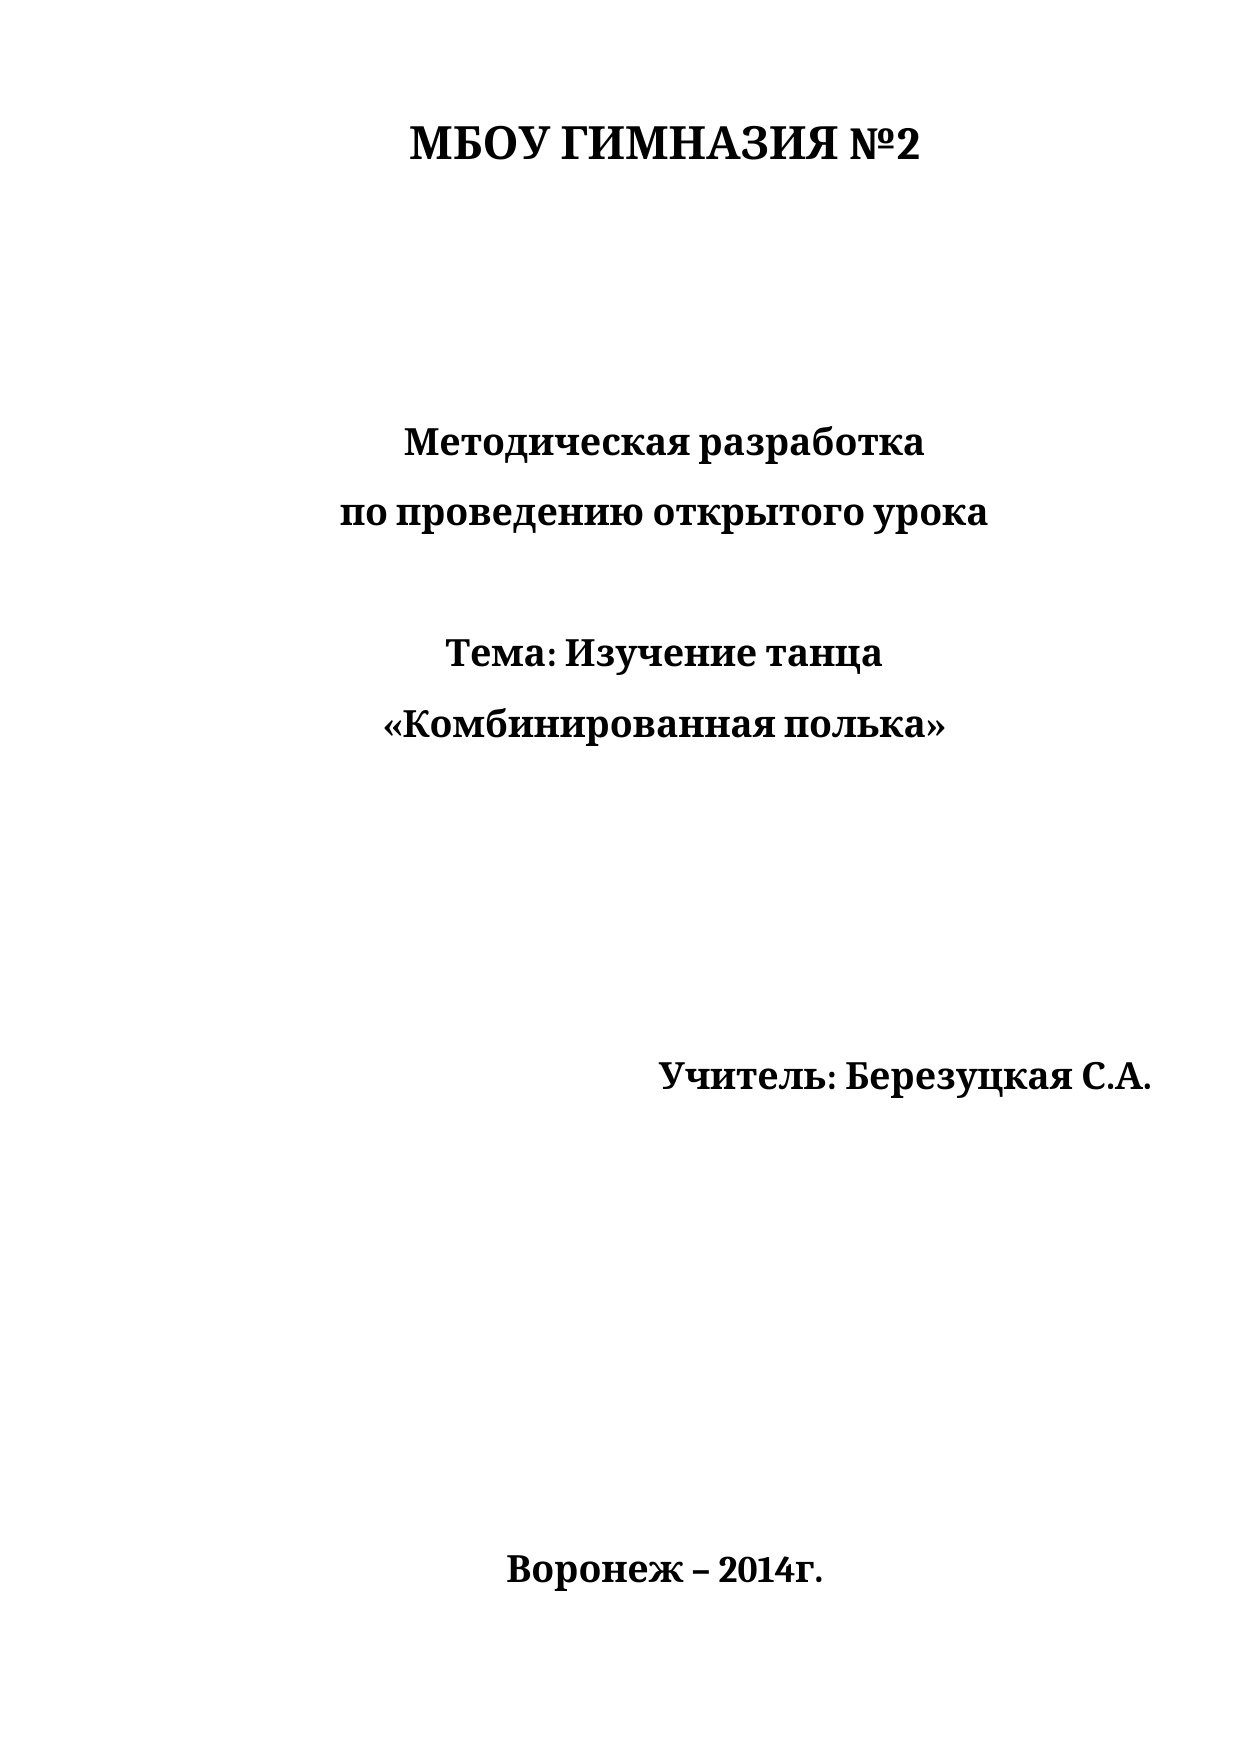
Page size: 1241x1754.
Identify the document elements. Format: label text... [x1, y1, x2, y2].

text Методическая разработка [177, 422, 1152, 465]
text Воронеж – 2014г. [177, 1548, 1152, 1591]
text «Комбинированная полька» [177, 703, 1152, 746]
text МБОУ ГИМНАЗИЯ №2 [177, 118, 1152, 171]
text по проведению открытого урока [177, 492, 1152, 535]
text Учитель: Березуцкая С.А. [177, 1055, 1152, 1098]
text Тема: Изучение танца [177, 633, 1152, 676]
